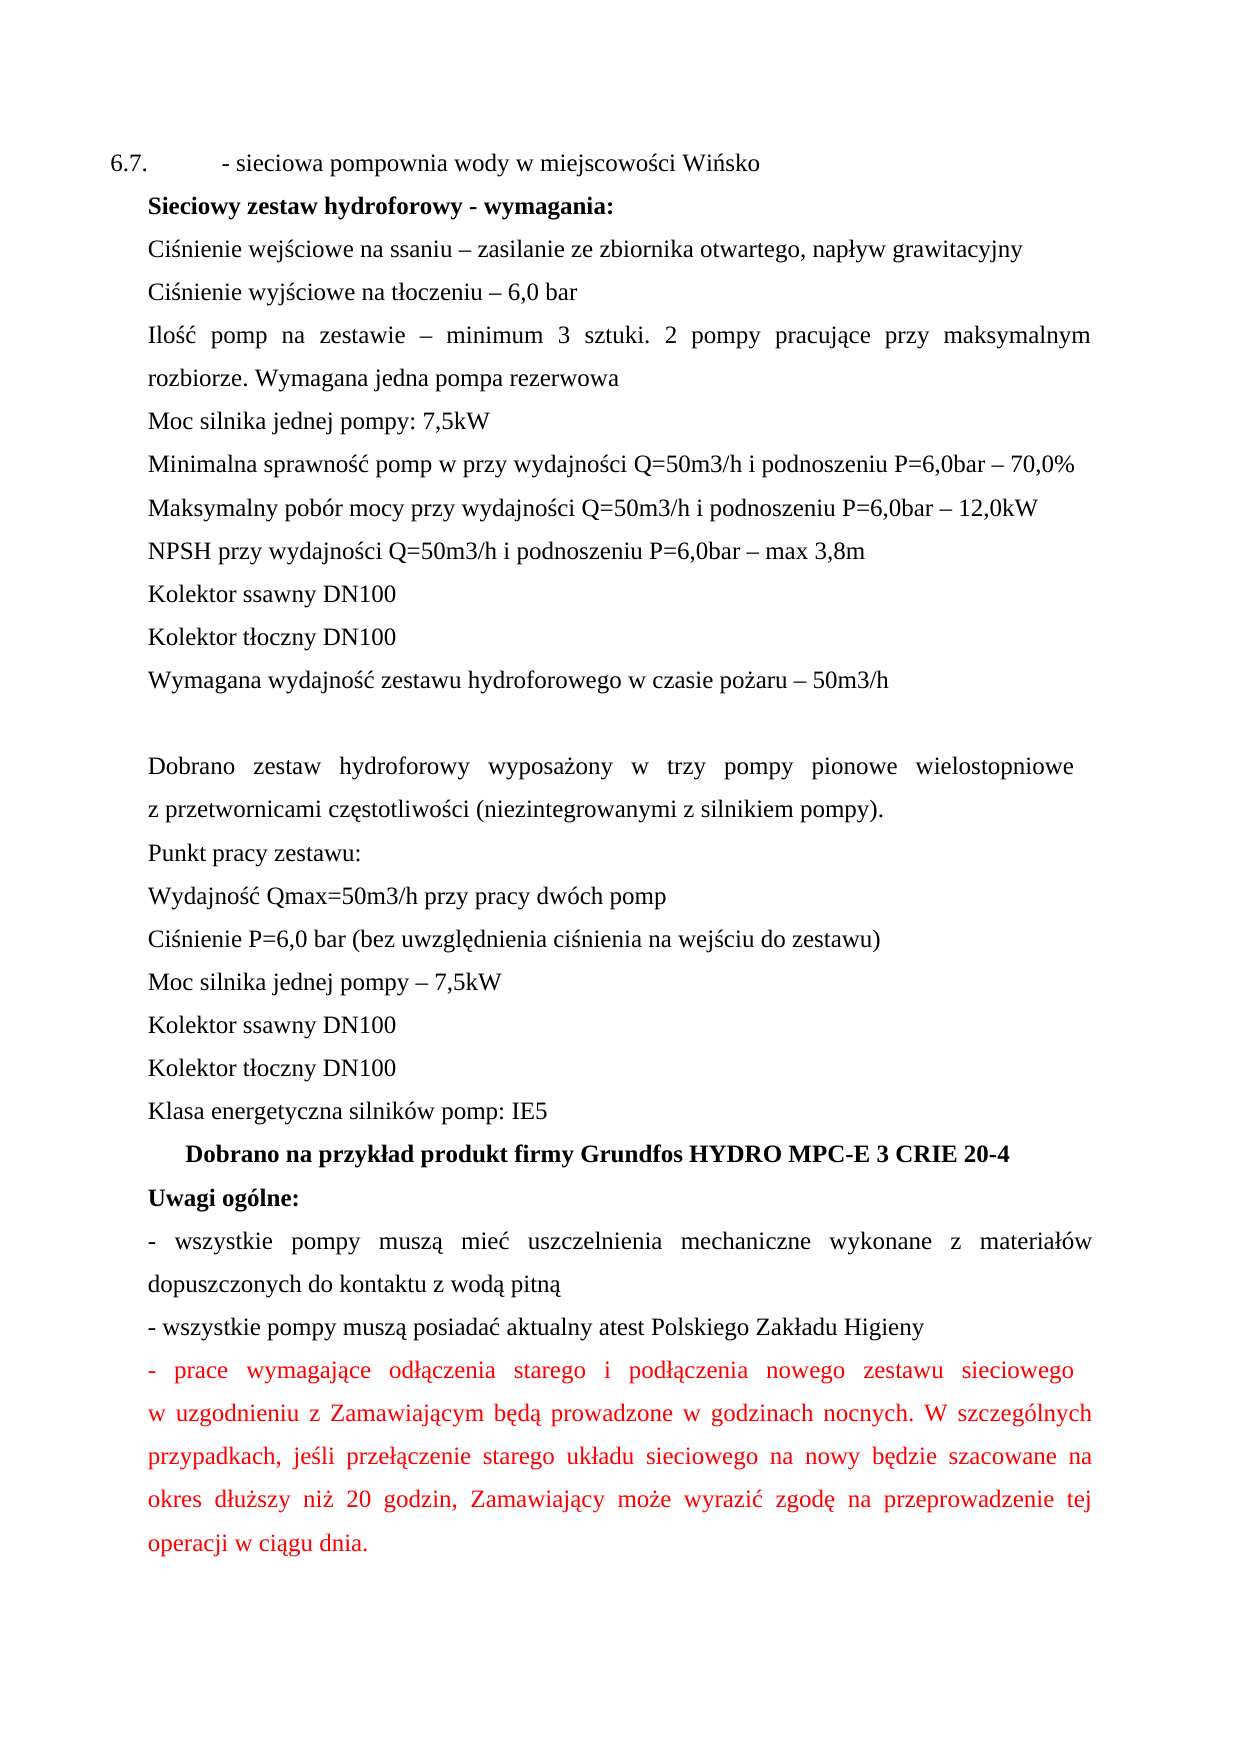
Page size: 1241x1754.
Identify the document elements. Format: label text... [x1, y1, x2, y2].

list Ciśnienie wejściowe na ssaniu – zasilanie ze zbiornika otwartego, napływ grawitacyjny [148, 234, 1093, 263]
list Maksymalny pobór mocy przy wydajności Q=50m3/h i podnoszeniu P=6,0bar – 12,0kW [148, 493, 1093, 521]
list Minimalna sprawność pomp w przy wydajności Q=50m3/h i podnoszeniu P=6,0bar – 70,0% [148, 449, 1093, 478]
list - wszystkie pompy muszą posiadać aktualny atest Polskiego Zakładu Higieny [148, 1312, 1093, 1341]
list Dobrano zestaw hydroforowy wyposażony w trzy pompy pionowe wielostopniowe z przetwornicami częstotliwości (niezintegrowanymi z silnikiem pompy). [148, 751, 1093, 823]
list NPSH przy wydajności Q=50m3/h i podnoszeniu P=6,0bar – max 3,8m [148, 536, 1093, 564]
list Moc silnika jednej pompy – 7,5kW [148, 967, 1093, 996]
list Kolektor tłoczny DN100 [148, 622, 1093, 651]
list Uwagi ogólne: [148, 1183, 1093, 1211]
list - sieciowa pompownia wody w miejscowości Wińsko [110, 148, 1093, 176]
list Klasa energetyczna silników pomp: IE5 [148, 1096, 1093, 1125]
list Kolektor ssawny DN100 [148, 579, 1093, 608]
list Punkt pracy zestawu: [148, 838, 1093, 866]
list - prace wymagające odłączenia starego i podłączenia nowego zestawu sieciowego w uzgodnieniu z Zamawiającym będą prowadzone w godzinach nocnych. W szczególnych przypadkach, jeśli przełączenie starego układu sieciowego na nowy będzie szacowane na okres dłuższy niż 20 godzin, Zamawiający może wyrazić zgodę na przeprowadzenie tej operacji w ciągu dnia. [148, 1355, 1093, 1556]
list - wszystkie pompy muszą mieć uszczelnienia mechaniczne wykonane z materiałów dopuszczonych do kontaktu z wodą pitną [148, 1226, 1093, 1298]
list Kolektor tłoczny DN100 [148, 1053, 1093, 1082]
list Kolektor ssawny DN100 [148, 1010, 1093, 1039]
list Ciśnienie wyjściowe na tłoczeniu – 6,0 bar [148, 277, 1093, 306]
list Ciśnienie P=6,0 bar (bez uwzględnienia ciśnienia na wejściu do zestawu) [148, 924, 1093, 953]
list Wydajność Qmax=50m3/h przy pracy dwóch pomp [148, 881, 1093, 909]
list Sieciowy zestaw hydroforowy - wymagania: [148, 191, 1093, 219]
list Ilość pomp na zestawie – minimum 3 sztuki. 2 pompy pracujące przy maksymalnym rozbiorze. Wymagana jedna pompa rezerwowa [148, 320, 1093, 392]
list Moc silnika jednej pompy: 7,5kW [148, 406, 1093, 435]
text Dobrano na przykład produkt firmy Grundfos HYDRO MPC-E 3 CRIE 20-4 [148, 1139, 1093, 1168]
list Wymagana wydajność zestawu hydroforowego w czasie pożaru – 50m3/h [148, 665, 1093, 694]
